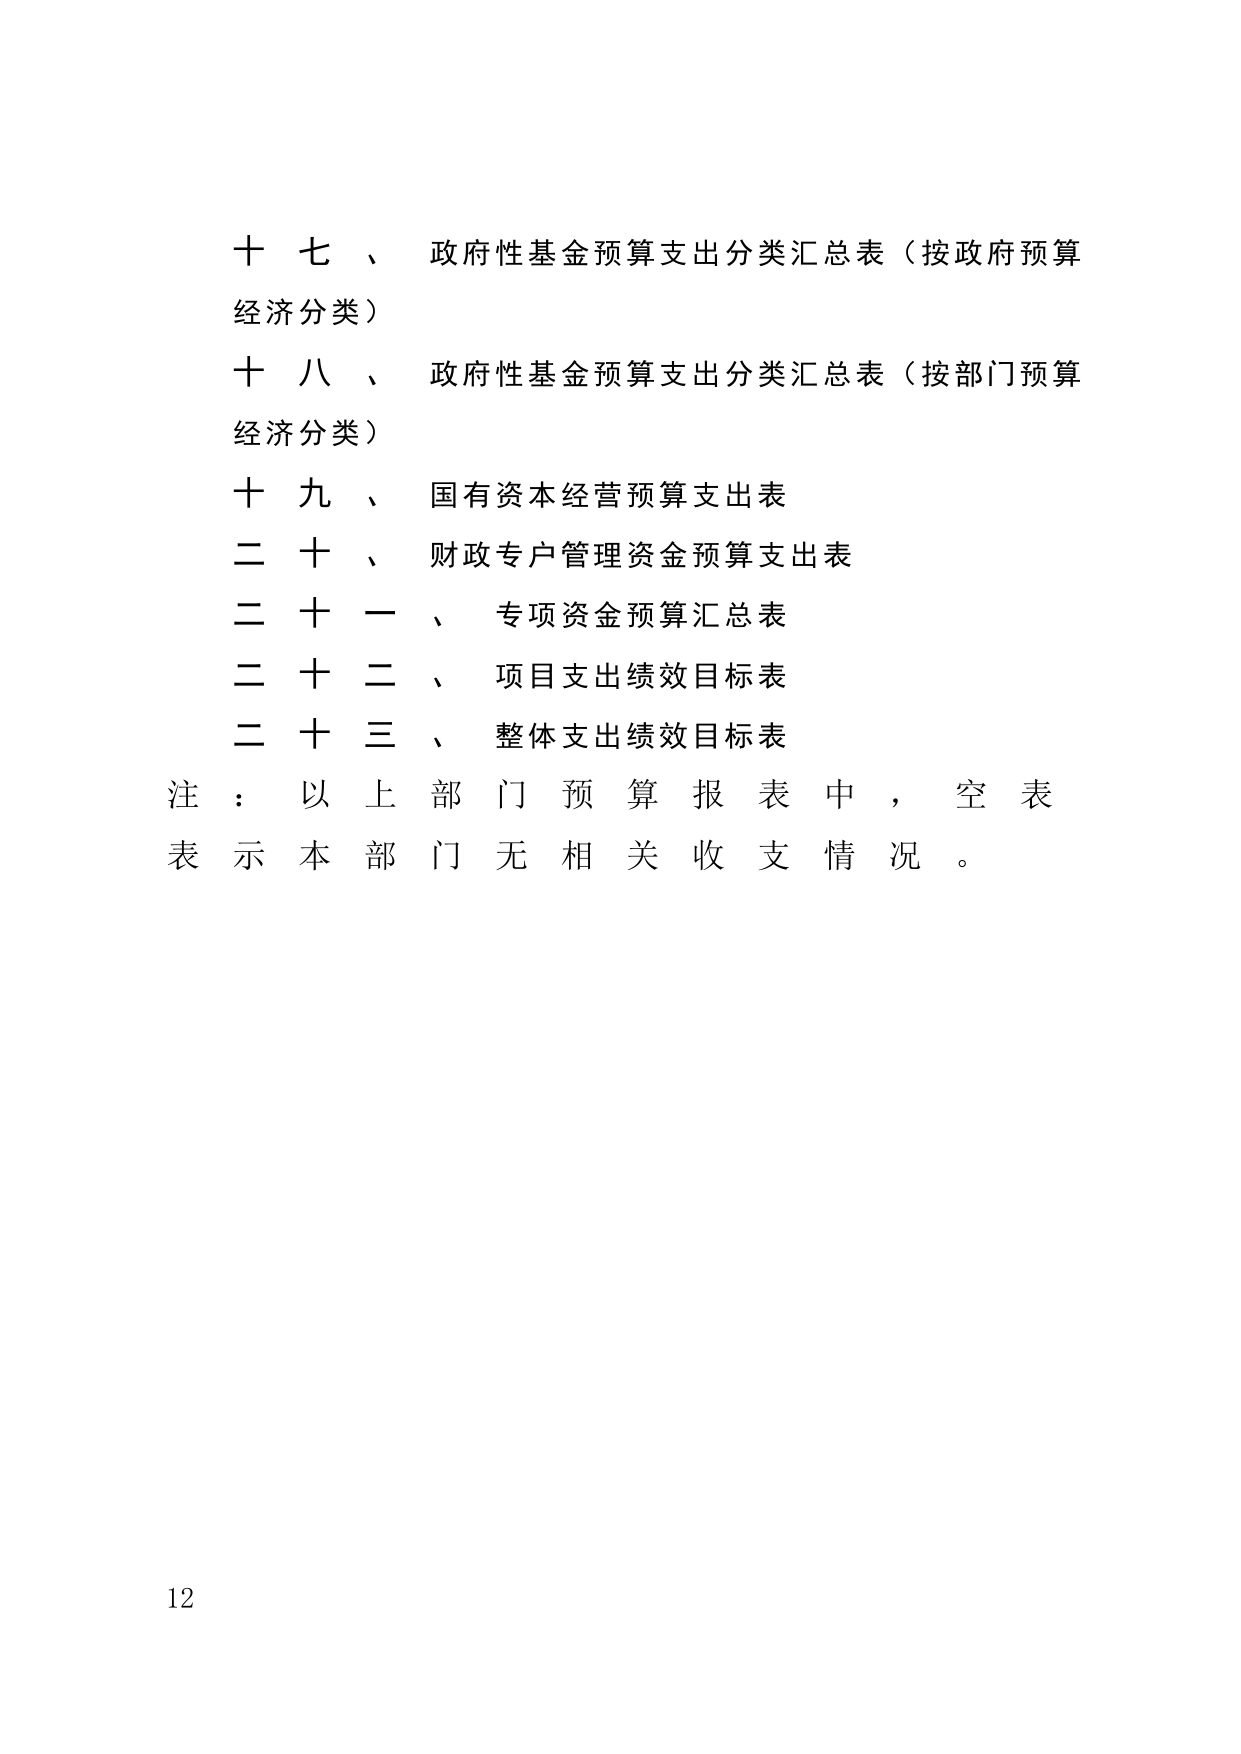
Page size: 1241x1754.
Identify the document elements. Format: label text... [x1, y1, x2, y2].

list 整体支出绩效目标表 [232, 702, 1085, 762]
list 政府性基金预算支出分类汇总表（按政府预算经济分类） [232, 219, 1085, 340]
list 政府性基金预算支出分类汇总表（按部门预算经济分类） [232, 340, 1085, 461]
text 注：以上部门预算报表中，空表表示本部门无相关收支情况。 [167, 762, 1085, 883]
list 财政专户管理资金预算支出表 [232, 521, 1085, 581]
list 专项资金预算汇总表 [232, 581, 1085, 642]
list 项目支出绩效目标表 [232, 642, 1085, 702]
list 国有资本经营预算支出表 [232, 461, 1085, 521]
